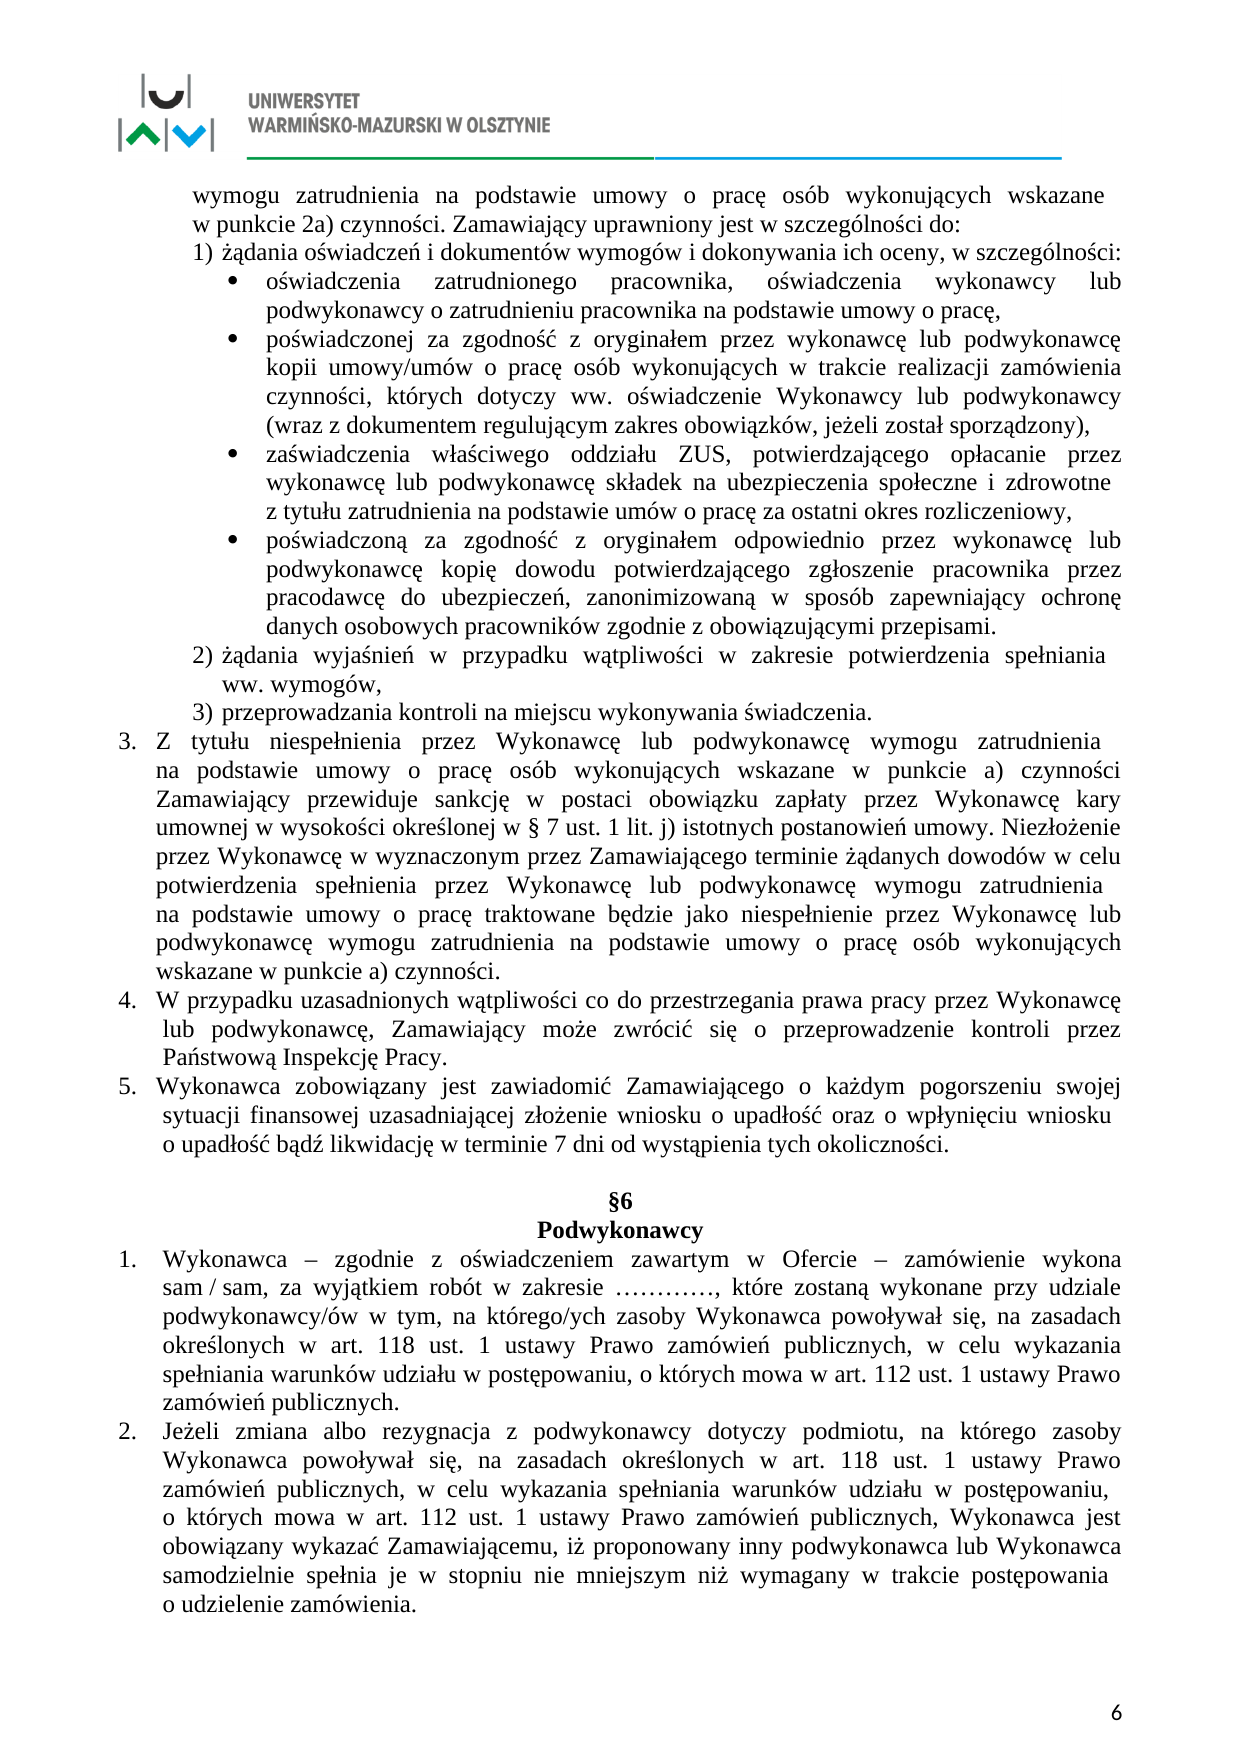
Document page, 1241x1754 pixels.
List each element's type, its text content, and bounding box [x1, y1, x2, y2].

text Podwykonawcy [118, 1215, 1122, 1244]
list żądania wyjaśnień w przypadku wątpliwości w zakresie potwierdzenia spełniania ww. wymogów, [192, 640, 1122, 697]
list oświadczenia zatrudnionego pracownika, oświadczenia wykonawcy lub podwykonawcy o zatrudnieniu pracownika na podstawie umowy o pracę, [228, 266, 1122, 324]
list Jeżeli zmiana albo rezygnacja z podwykonawcy dotyczy podmiotu, na którego zasoby Wykonawca powoływał się, na zasadach określonych w art. 118 ust. 1 ustawy Prawo zamówień publicznych, w celu wykazania spełniania warunków udziału w postępowaniu, o których mowa w art. 112 ust. 1 ustawy Prawo zamówień publicznych, Wykonawca jest obowiązany wykazać Zamawiającemu, iż proponowany inny podwykonawca lub Wykonawca samodzielnie spełnia je w stopniu nie mniejszym niż wymagany w trakcie postępowania o udzielenie zamówienia. [118, 1416, 1122, 1617]
list Wykonawca – zgodnie z oświadczeniem zawartym w Ofercie – zamówienie wykona sam / sam, za wyjątkiem robót w zakresie …………, które zostaną wykonane przy udziale podwykonawcy/ów w tym, na którego/ych zasoby Wykonawca powoływał się, na zasadach określonych w art. 118 ust. 1 ustawy Prawo zamówień publicznych, w celu wykazania spełniania warunków udziału w postępowaniu, o których mowa w art. 112 ust. 1 ustawy Prawo zamówień publicznych. [118, 1244, 1122, 1416]
list Z tytułu niespełnienia przez Wykonawcę lub podwykonawcę wymogu zatrudnienia na podstawie umowy o pracę osób wykonujących wskazane w punkcie a) czynności Zamawiający przewiduje sankcję w postaci obowiązku zapłaty przez Wykonawcę kary umownej w wysokości określonej w § 7 ust. 1 lit. j) istotnych postanowień umowy. Niezłożenie przez Wykonawcę w wyznaczonym przez Zamawiającego terminie żądanych dowodów w celu potwierdzenia spełnienia przez Wykonawcę lub podwykonawcę wymogu zatrudnienia na podstawie umowy o pracę traktowane będzie jako niespełnienie przez Wykonawcę lub podwykonawcę wymogu zatrudnienia na podstawie umowy o pracę osób wykonujących wskazane w punkcie a) czynności. [118, 726, 1122, 985]
text §6 [118, 1186, 1122, 1215]
list Wykonawca zobowiązany jest zawiadomić Zamawiającego o każdym pogorszeniu swojej sytuacji finansowej uzasadniającej złożenie wniosku o upadłość oraz o wpłynięciu wniosku o upadłość bądź likwidację w terminie 7 dni od wystąpienia tych okoliczności. [118, 1071, 1122, 1157]
list żądania oświadczeń i dokumentów wymogów i dokonywania ich oceny, w szczególności: [192, 237, 1122, 266]
list poświadczonej za zgodność z oryginałem przez wykonawcę lub podwykonawcę kopii umowy/umów o pracę osób wykonujących w trakcie realizacji zamówienia czynności, których dotyczy ww. oświadczenie Wykonawcy lub podwykonawcy (wraz z dokumentem regulującym zakres obowiązków, jeżeli został sporządzony), [228, 324, 1122, 439]
list poświadczoną za zgodność z oryginałem odpowiednio przez wykonawcę lub podwykonawcę kopię dowodu potwierdzającego zgłoszenie pracownika przez pracodawcę do ubezpieczeń, zanonimizowaną w sposób zapewniający ochronę danych osobowych pracowników zgodnie z obowiązującymi przepisami. [228, 525, 1122, 640]
list W przypadku uzasadnionych wątpliwości co do przestrzegania prawa pracy przez Wykonawcę lub podwykonawcę, Zamawiający może zwrócić się o przeprowadzenie kontroli przez Państwową Inspekcję Pracy. [118, 985, 1122, 1071]
picture [118, 73, 1062, 160]
list zaświadczenia właściwego oddziału ZUS, potwierdzającego opłacanie przez wykonawcę lub podwykonawcę składek na ubezpieczenia społeczne i zdrowotne z tytułu zatrudnienia na podstawie umów o pracę za ostatni okres rozliczeniowy, [228, 439, 1122, 525]
list przeprowadzania kontroli na miejscu wykonywania świadczenia. [192, 697, 1122, 726]
